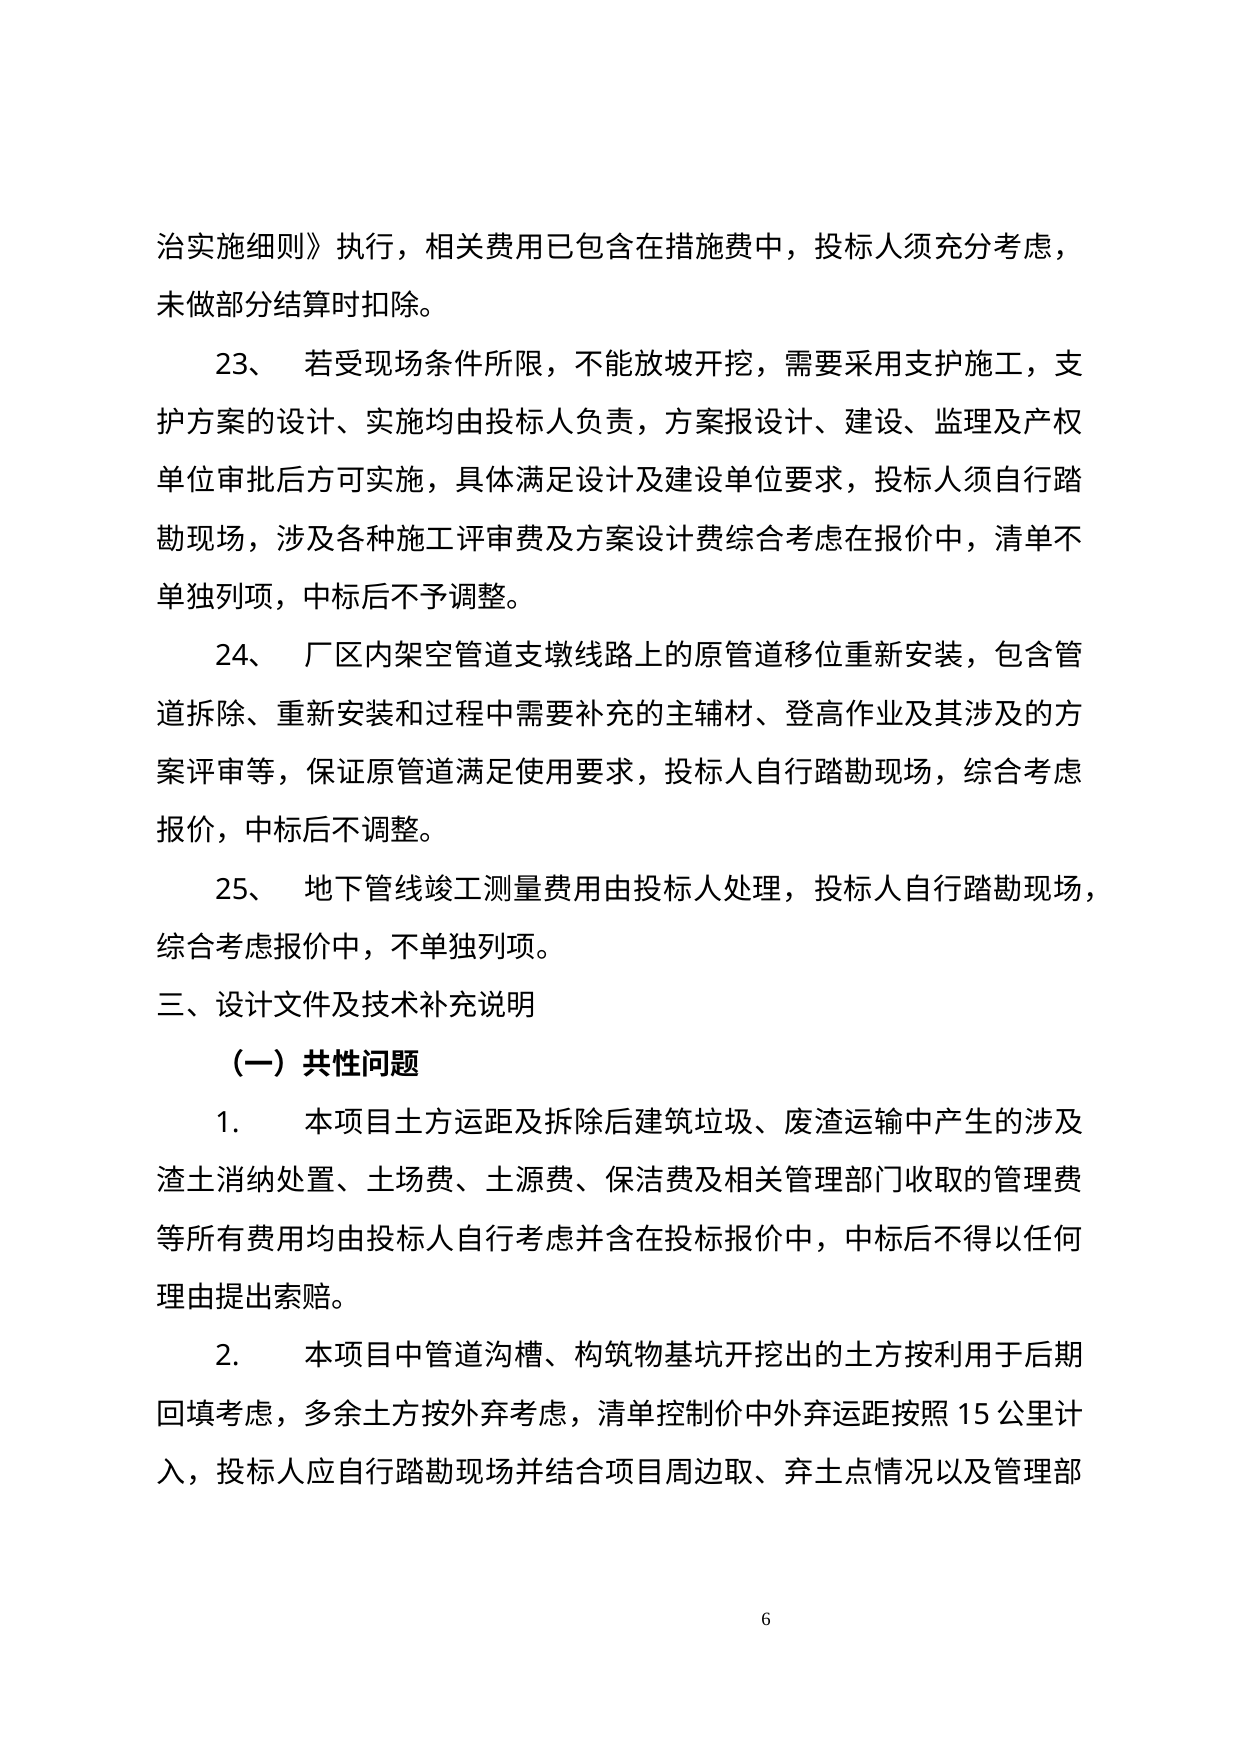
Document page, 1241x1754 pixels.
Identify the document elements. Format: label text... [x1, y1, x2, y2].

list 厂区内架空管道支墩线路上的原管道移位重新安装，包含管道拆除、重新安装和过程中需要补充的主辅材、登高作业及其涉及的方案评审等，保证原管道满足使用要求，投标人自行踏勘现场，综合考虑报价，中标后不调整。 [157, 619, 1084, 852]
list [157, 1319, 1084, 1494]
text （一）共性问题 [157, 1027, 1084, 1086]
list 若受现场条件所限，不能放坡开挖，需要采用支护施工，支护方案的设计、实施均由投标人负责，方案报设计、建设、监理及产权单位审批后方可实施，具体满足设计及建设单位要求，投标人须自行踏勘现场，涉及各种施工评审费及方案设计费综合考虑在报价中，清单不单独列项，中标后不予调整。 [157, 327, 1084, 619]
text 三、设计文件及技术补充说明 [157, 969, 1084, 1027]
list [157, 211, 1084, 327]
list 地下管线竣工测量费用由投标人处理，投标人自行踏勘现场，综合考虑报价中，不单独列项。 [157, 852, 1084, 969]
list 本项目土方运距及拆除后建筑垃圾、废渣运输中产生的涉及渣土消纳处置、土场费、土源费、保洁费及相关管理部门收取的管理费等所有费用均由投标人自行考虑并含在投标报价中，中标后不得以任何理由提出索赔。 [157, 1086, 1084, 1319]
